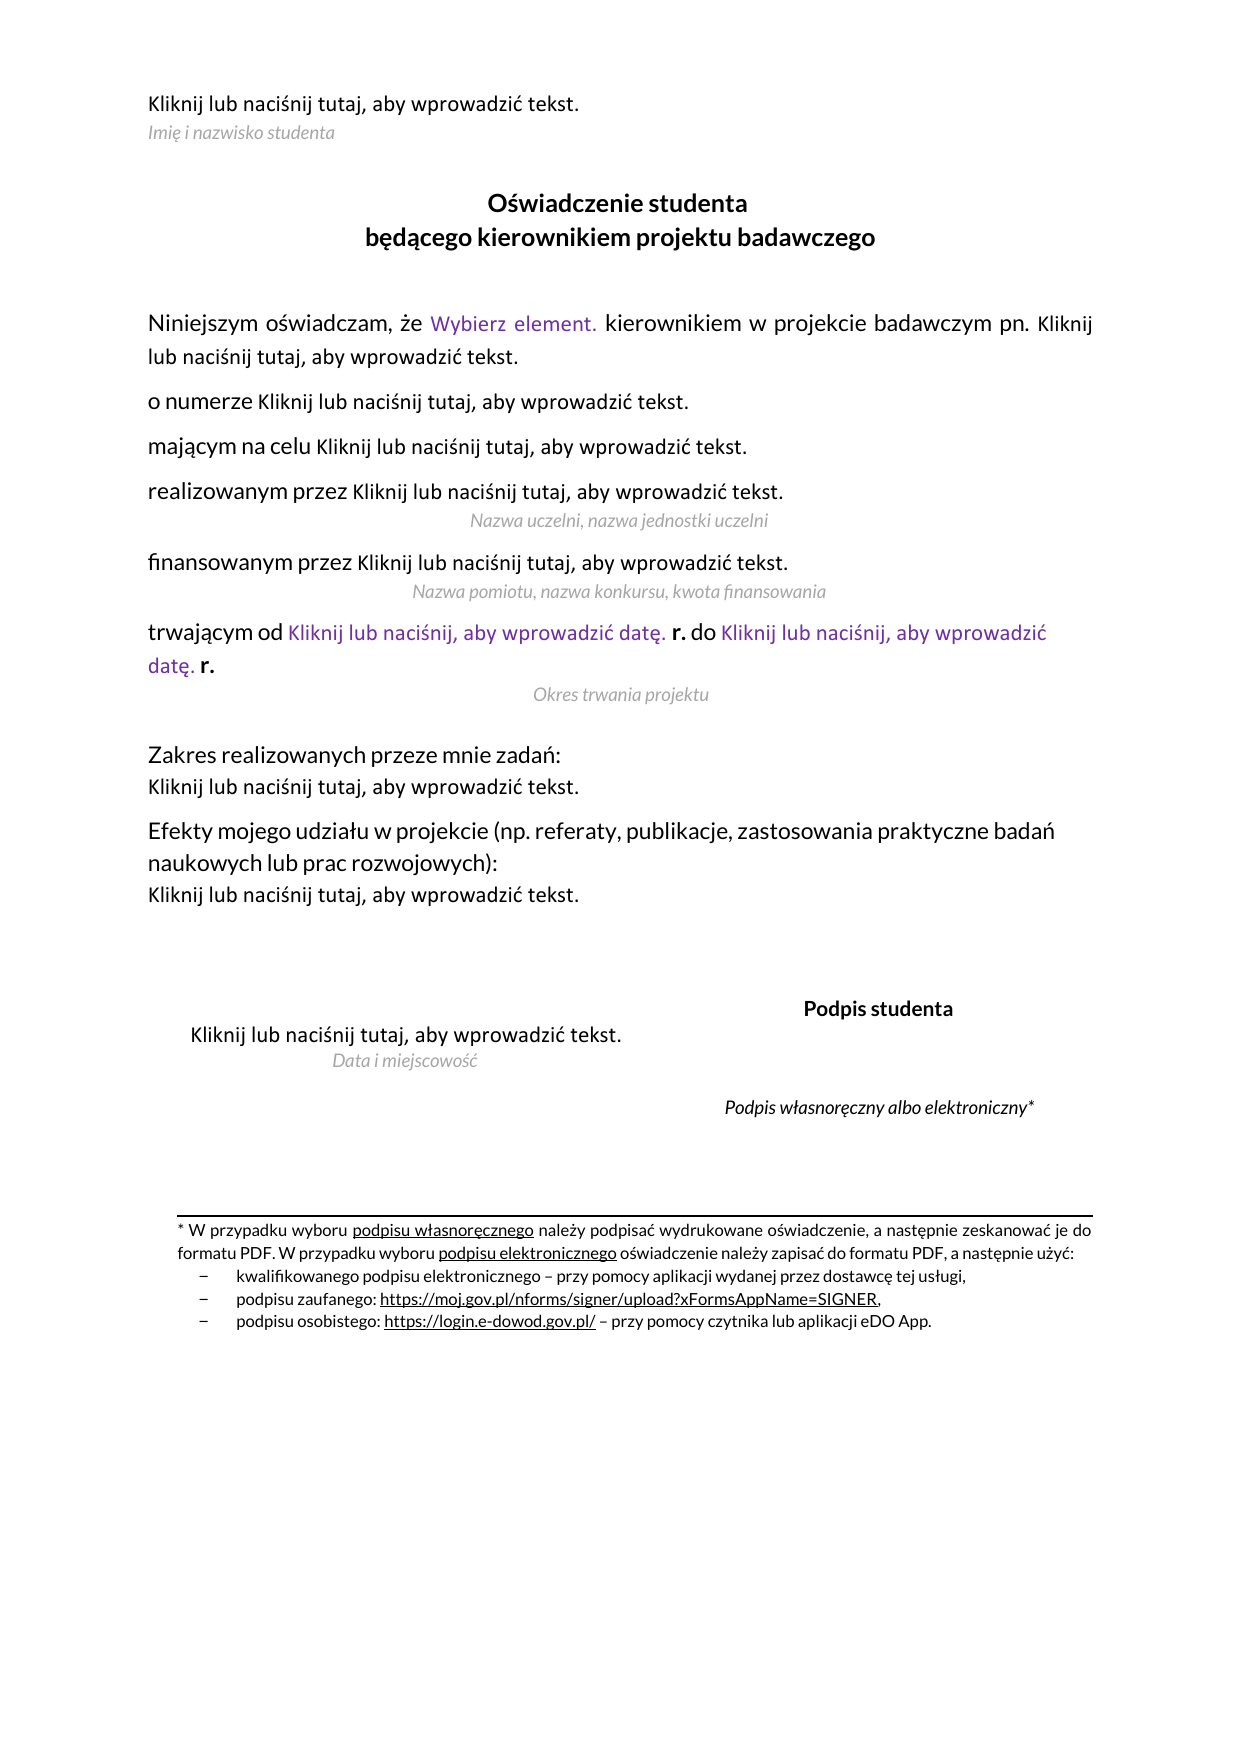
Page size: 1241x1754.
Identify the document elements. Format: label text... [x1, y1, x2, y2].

text realizowanym przez [148, 476, 1093, 505]
text Oświadczenie studenta będącego kierownikiem projektu badawczego [148, 188, 1093, 284]
text trwającym od r. do r. [148, 618, 1093, 679]
table_header Data i miejscowość [148, 946, 635, 1193]
text Nazwa uczelni, nazwa jednostki uczelni [148, 509, 1093, 531]
text Zakres realizowanych przeze mnie zadań: [148, 741, 1093, 768]
text o numerze [148, 386, 1093, 415]
table_header Podpis studenta Podpis własnoręczny albo elektroniczny* [635, 946, 1092, 1193]
text finansowanym przez [148, 547, 1093, 576]
list podpisu osobistego: https://login.e-dowod.gov.pl/ – przy pomocy czytnika lub aplikacji eDO App. [199, 1311, 1093, 1331]
text Nazwa pomiotu, nazwa konkursu, kwota finansowania [148, 580, 1093, 602]
list kwalifikowanego podpisu elektronicznego – przy pomocy aplikacji wydanej przez dostawcę tej usługi, [199, 1266, 1093, 1286]
text mającym na celu [148, 431, 1093, 460]
text * W przypadku wyboru podpisu własnoręcznego należy podpisać wydrukowane oświadczenie, a następnie zeskanować je do formatu PDF. W przypadku wyboru podpisu elektronicznego oświadczenie należy zapisać do formatu PDF, a następnie użyć: [177, 1220, 1093, 1263]
text Okres trwania projektu [148, 683, 1093, 706]
text Niniejszym oświadczam, że kierownikiem w projekcie badawczym pn. [148, 309, 1093, 370]
text Imię i nazwisko studenta [148, 121, 679, 143]
list podpisu zaufanego: https://moj.gov.pl/nforms/signer/upload?xFormsAppName=SIGNER, [199, 1288, 1093, 1308]
text Efekty mojego udziału w projekcie (np. referaty, publikacje, zastosowania praktyczne badań naukowych lub prac rozwojowych): [148, 817, 1093, 876]
